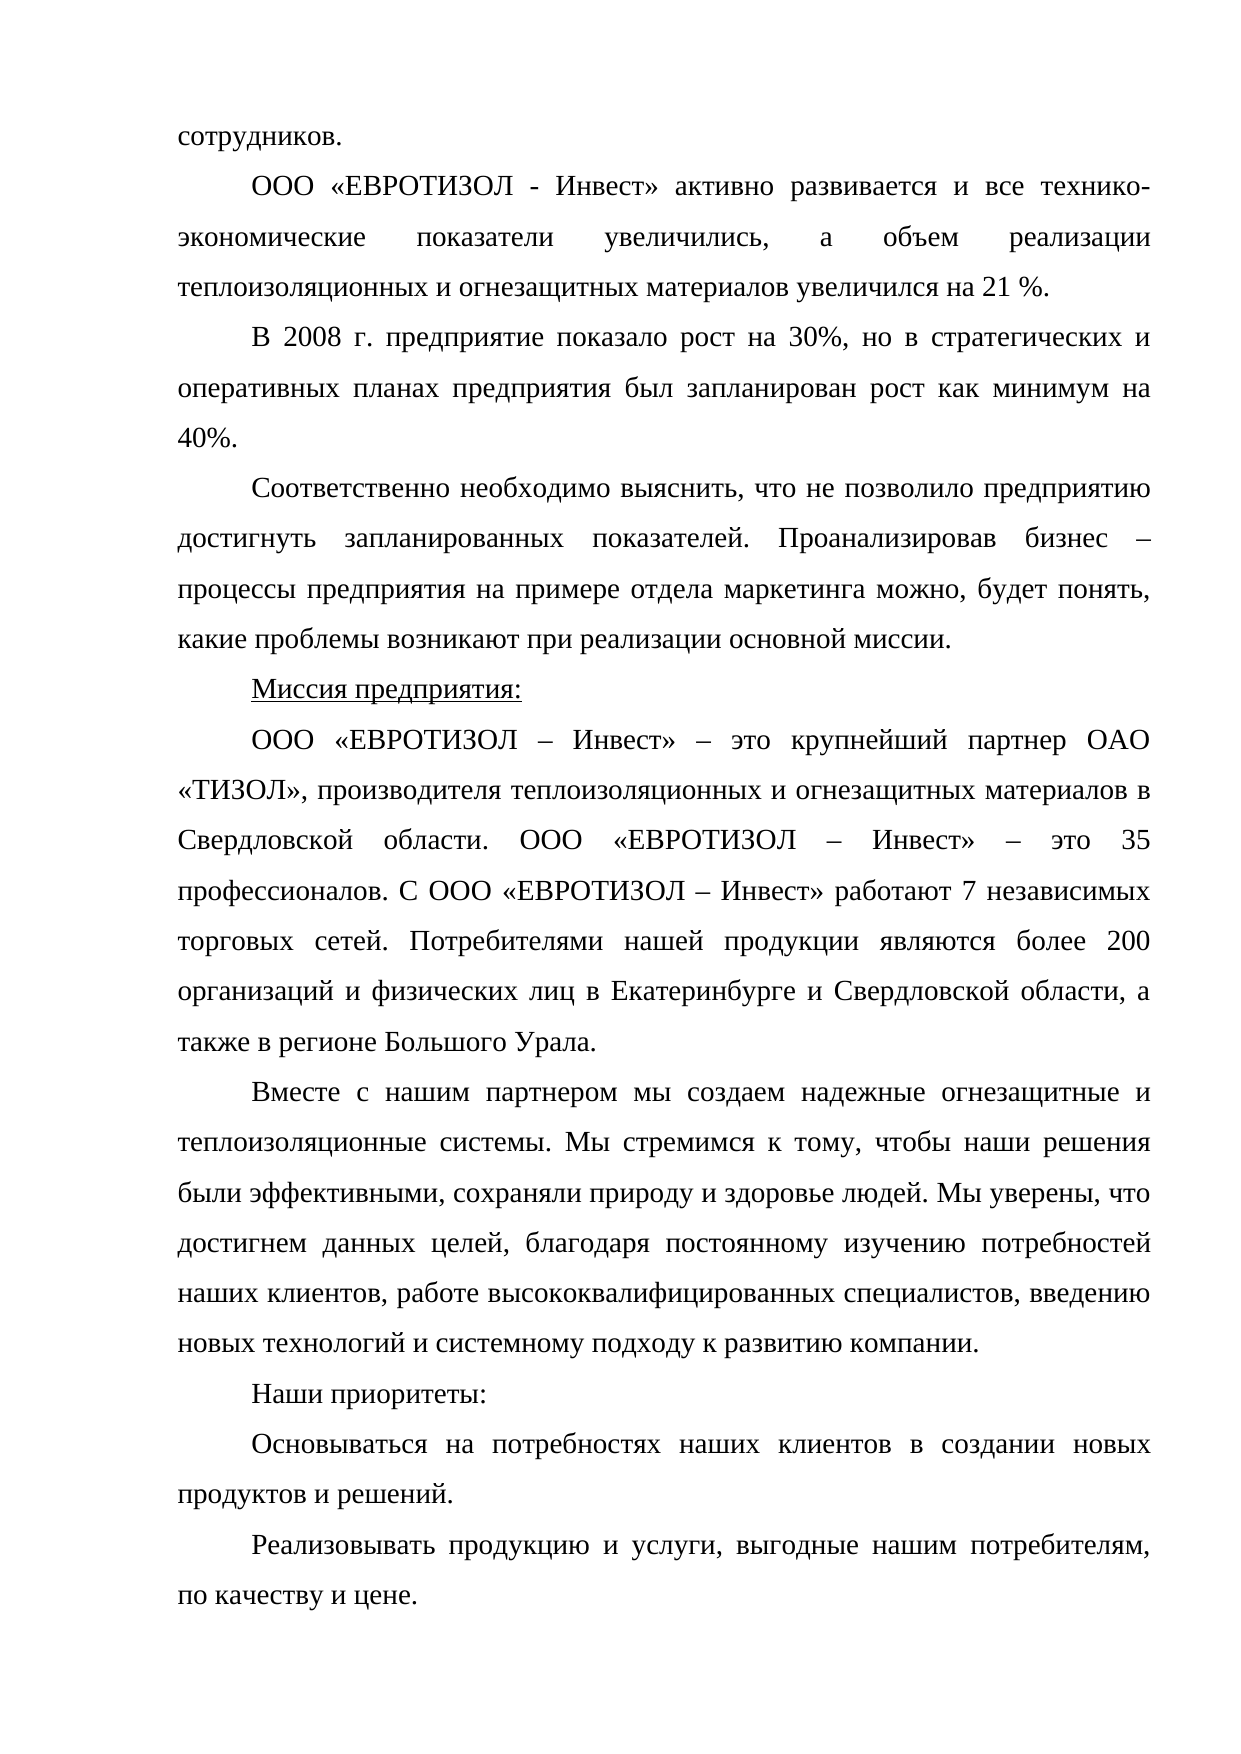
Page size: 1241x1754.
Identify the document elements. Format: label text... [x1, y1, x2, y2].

text ООО «ЕВРОТИЗОЛ - Инвест» активно развивается и все технико-экономические показатели увеличились, а объем реализации теплоизоляционных и огнезащитных материалов увеличился на 21 %. [177, 168, 1152, 303]
text Соответственно необходимо выяснить, что не позволило предприятию достигнуть запланированных показателей. Проанализировав бизнес – процессы предприятия на примере отдела маркетинга можно, будет понять, какие проблемы возникают при реализации основной миссии. [177, 470, 1152, 655]
text Вместе с нашим партнером мы создаем надежные огнезащитные и теплоизоляционные системы. Мы стремимся к тому, чтобы наши решения были эффективными, сохраняли природу и здоровье людей. Мы уверены, что достигнем данных целей, благодаря постоянному изучению потребностей наших клиентов, работе высококвалифицированных специалистов, введению новых технологий и системному подходу к развитию компании. [177, 1074, 1152, 1359]
text Основываться на потребностях наших клиентов в создании новых продуктов и решений. [177, 1426, 1152, 1510]
text Наши приоритеты: [177, 1376, 1152, 1409]
text В 2008 г. предприятие показало рост на 30%, но в стратегических и оперативных планах предприятия был запланирован рост как минимум на 40%. [177, 319, 1152, 453]
text Миссия предприятия: [177, 672, 1152, 705]
text ООО «ЕВРОТИЗОЛ – Инвест» – это крупнейший партнер ОАО «ТИЗОЛ», производителя теплоизоляционных и огнезащитных материалов в Свердловской области. ООО «ЕВРОТИЗОЛ – Инвест» – это 35 профессионалов. С ООО «ЕВРОТИЗОЛ – Инвест» работают 7 независимых торговых сетей. Потребителями нашей продукции являются более 200 организаций и физических лиц в Екатеринбурге и Свердловской области, а также в регионе Большого Урала. [177, 722, 1152, 1057]
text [177, 118, 1152, 152]
text Реализовывать продукцию и услуги, выгодные нашим потребителям, по качеству и цене. [177, 1527, 1152, 1611]
